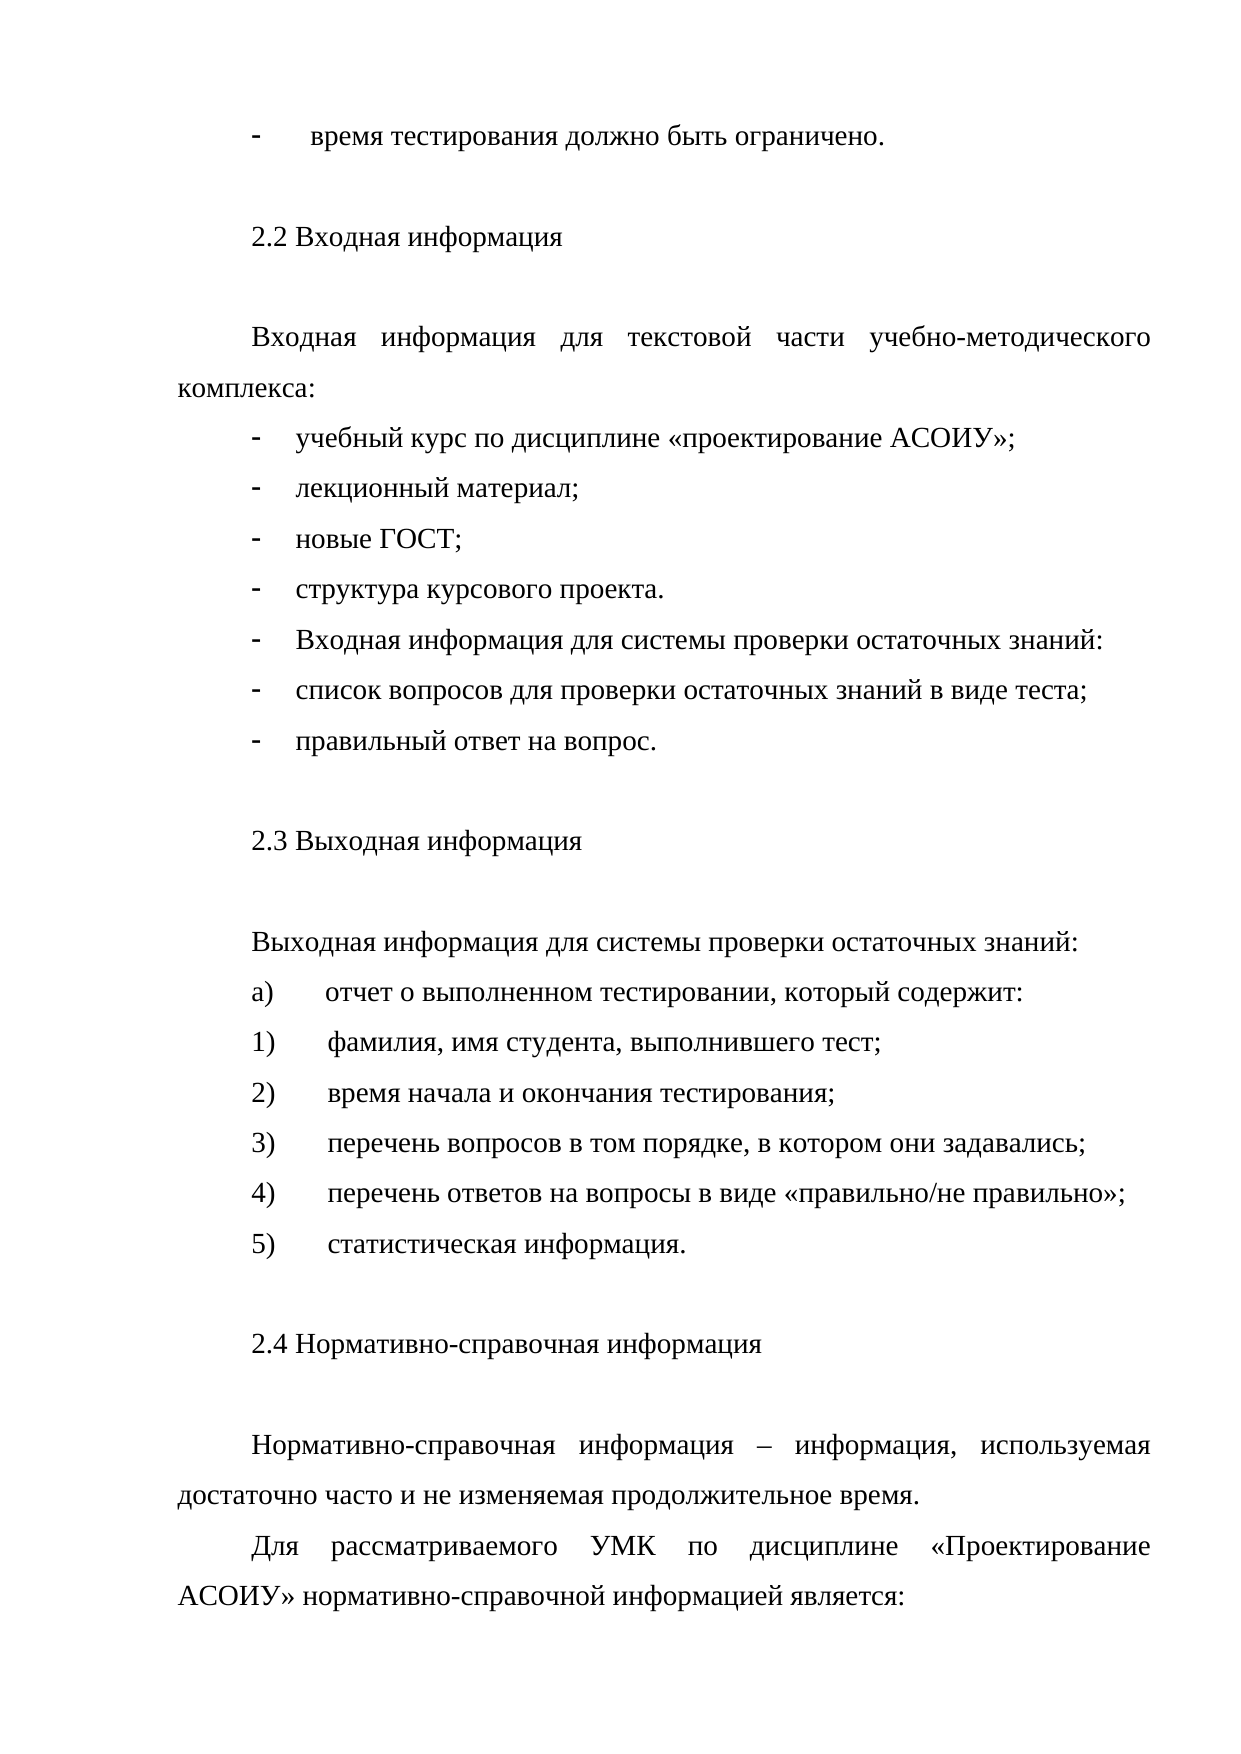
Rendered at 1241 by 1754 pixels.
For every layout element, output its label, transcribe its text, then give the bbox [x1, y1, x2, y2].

text Входная информация для текстовой части учебно-методического комплекса: [177, 319, 1152, 403]
list структура курсового проекта. [177, 571, 1152, 605]
text Выходная информация для системы проверки остаточных знаний: [177, 924, 1152, 957]
text Нормативно-справочная информация – информация, используемая достаточно часто и не изменяемая продолжительное время. [177, 1427, 1152, 1511]
text 2.2 Входная информация [177, 219, 1152, 252]
list список вопросов для проверки остаточных знаний в виде теста; [177, 672, 1152, 706]
list правильный ответ на вопрос. [177, 723, 1152, 756]
list перечень ответов на вопросы в виде «правильно/не правильно»; [177, 1176, 1152, 1209]
list время тестирования должно быть ограничено. [177, 118, 1152, 152]
list время начала и окончания тестирования; [177, 1075, 1152, 1108]
list новые ГОСТ; [177, 521, 1152, 554]
list Входная информация для системы проверки остаточных знаний: [177, 622, 1152, 655]
list фамилия, имя студента, выполнившего тест; [177, 1024, 1152, 1058]
text Для рассматриваемого УМК по дисциплине «Проектирование АСОИУ» нормативно-справочной информацией является: [177, 1528, 1152, 1612]
list перечень вопросов в том порядке, в котором они задавались; [177, 1125, 1152, 1159]
list учебный курс по дисциплине «проектирование АСОИУ»; [177, 420, 1152, 454]
list статистическая информация. [177, 1226, 1152, 1259]
list отчет о выполненном тестировании, который содержит: [177, 974, 1152, 1008]
list лекционный материал; [177, 471, 1152, 504]
text 2.3 Выходная информация [177, 823, 1152, 857]
text 2.4 Нормативно-справочная информация [177, 1326, 1152, 1360]
